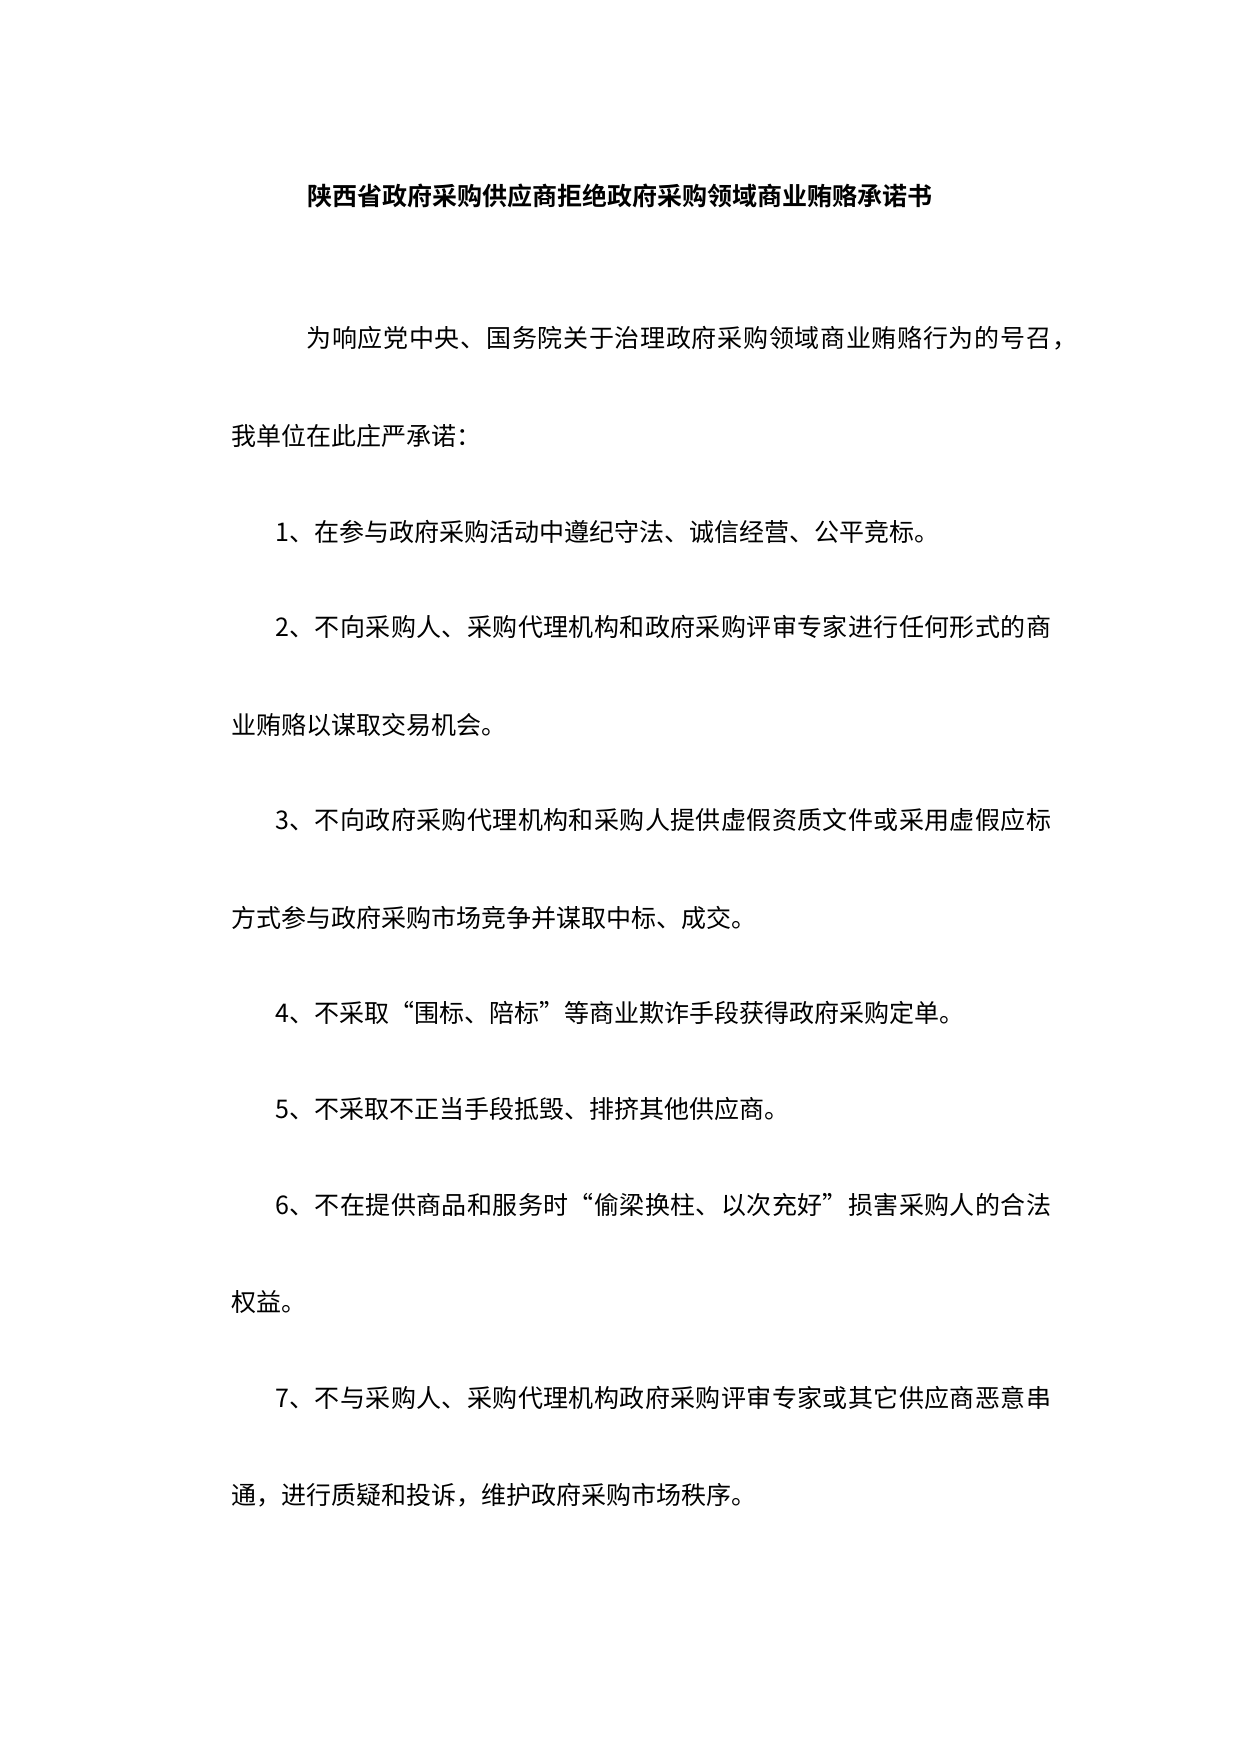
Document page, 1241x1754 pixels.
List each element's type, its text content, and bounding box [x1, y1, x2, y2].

text 3、不向政府采购代理机构和采购人提供虚假资质文件或采用虚假应标方式参与政府采购市场竞争并谋取中标、成交。 [231, 786, 1053, 949]
text 2、不向采购人、采购代理机构和政府采购评审专家进行任何形式的商业贿赂以谋取交易机会。 [231, 593, 1053, 756]
text 6、不在提供商品和服务时“偷梁换柱、以次充好”损害采购人的合法权益。 [231, 1171, 1053, 1333]
text 1、在参与政府采购活动中遵纪守法、诚信经营、公平竞标。 [231, 498, 1053, 563]
text 陕西省政府采购供应商拒绝政府采购领域商业贿赂承诺书 [187, 162, 1053, 227]
text 5、不采取不正当手段抵毁、排挤其他供应商。 [231, 1075, 1053, 1140]
text 为响应党中央、国务院关于治理政府采购领域商业贿赂行为的号召，我单位在此庄严承诺： [231, 304, 1053, 467]
text 7、不与采购人、采购代理机构政府采购评审专家或其它供应商恶意串通，进行质疑和投诉，维护政府采购市场秩序。 [231, 1364, 1053, 1526]
text 4、不采取“围标、陪标”等商业欺诈手段获得政府采购定单。 [231, 979, 1053, 1044]
